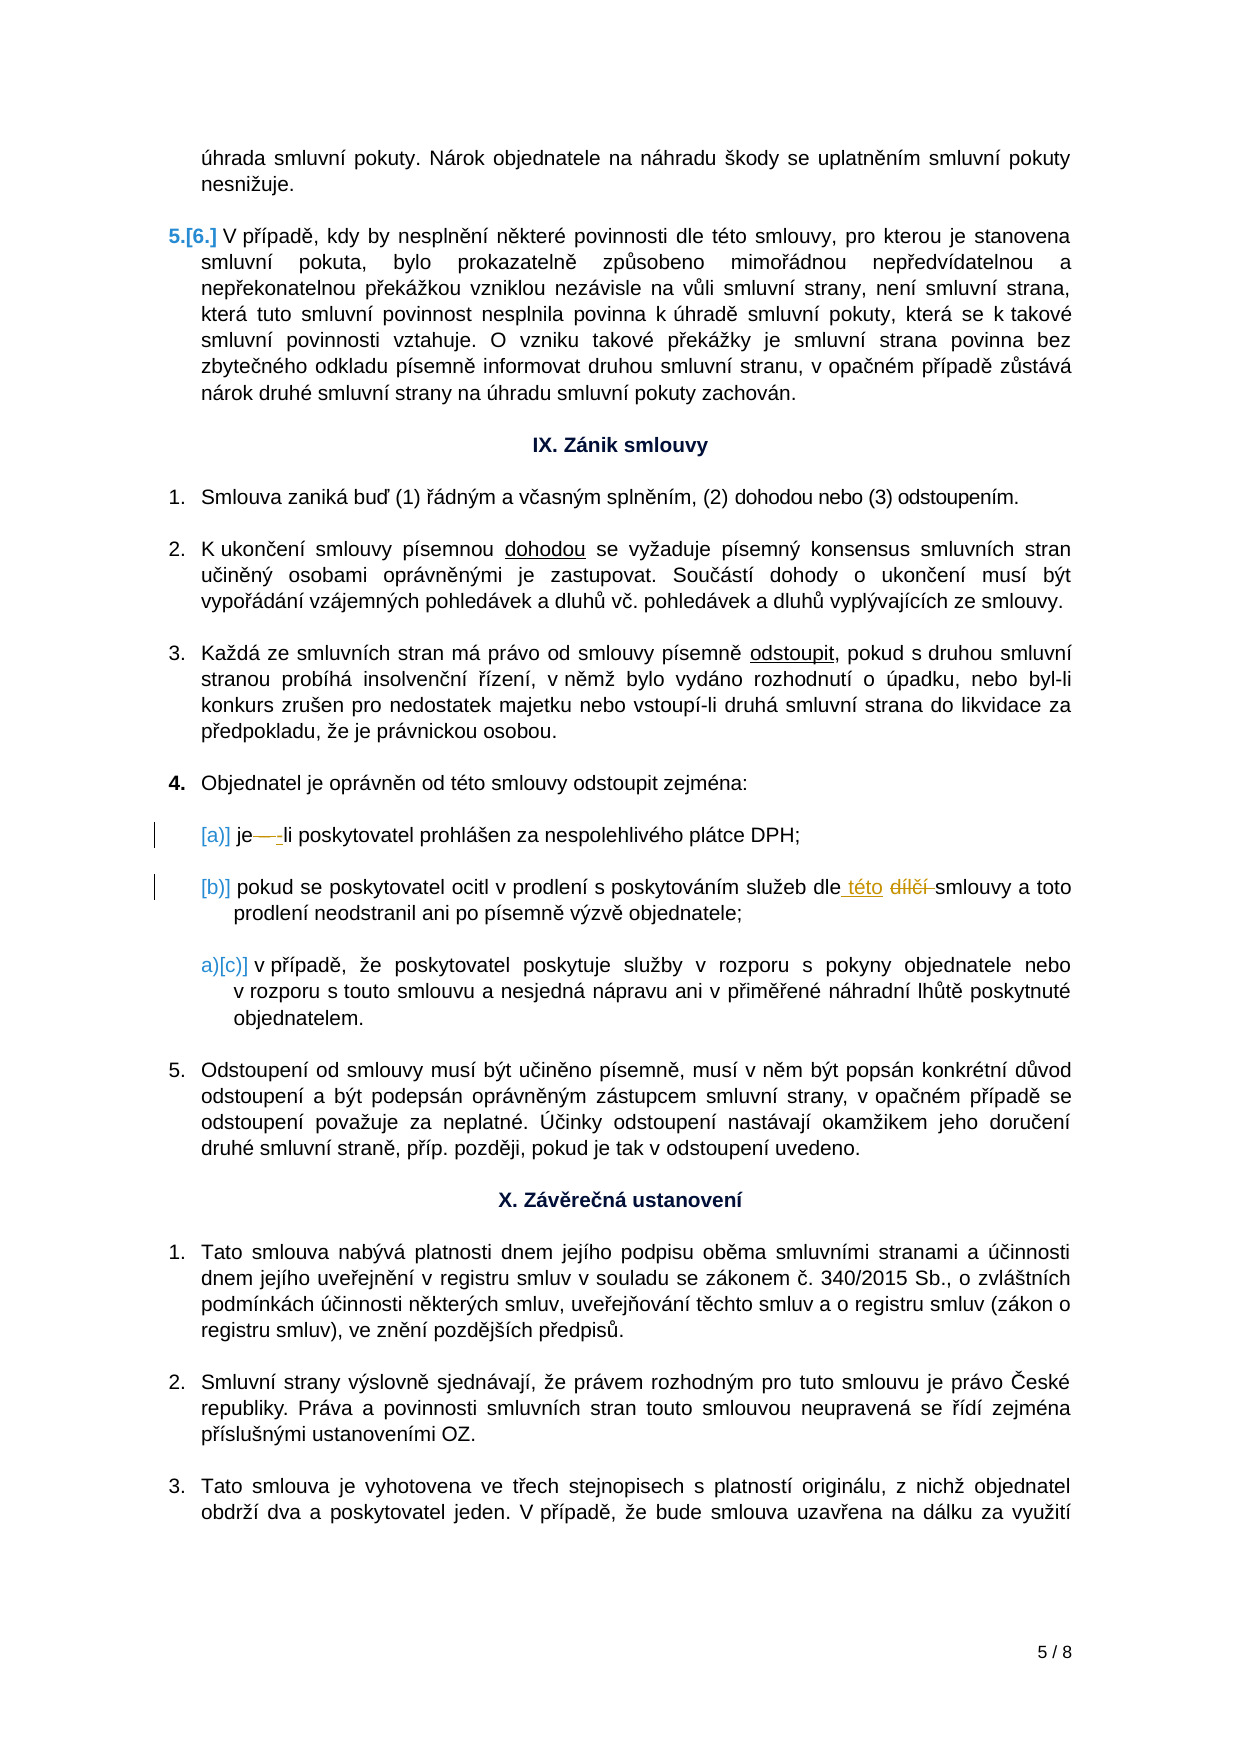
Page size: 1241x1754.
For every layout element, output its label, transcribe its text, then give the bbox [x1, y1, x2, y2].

list Smlouva zaniká buď (1) řádným a včasným splněním, (2) dohodou nebo (3) odstoupením. [168, 483, 1072, 509]
subtitle Závěrečná ustanovení [168, 1186, 1072, 1212]
subtitle Zánik smlouvy [168, 431, 1072, 457]
list Smluvní strany výslovně sjednávají, že právem rozhodným pro tuto smlouvu je právo České republiky. Práva a povinnosti smluvních stran touto smlouvou neupravená se řídí zejména příslušnými ustanoveními OZ. [168, 1369, 1072, 1447]
list K ukončení smlouvy písemnou dohodou se vyžaduje písemný konsensus smluvních stran učiněný osobami oprávněnými je zastupovat. Součástí dohody o ukončení musí být vypořádání vzájemných pohledávek a dluhů vč. pohledávek a dluhů vyplývajících ze smlouvy. [168, 535, 1072, 613]
list Každá ze smluvních stran má právo od smlouvy písemně odstoupit, pokud s druhou smluvní stranou probíhá insolvenční řízení, v němž bylo vydáno rozhodnutí o úpadku, nebo byl-li konkurs zrušen pro nedostatek majetku nebo vstoupí-li druhá smluvní strana do likvidace za předpokladu, že je právnickou osobou. [168, 639, 1072, 744]
list V případě, kdy by nesplnění některé povinnosti dle této smlouvy, pro kterou je stanovena smluvní pokuta, bylo prokazatelně způsobeno mimořádnou nepředvídatelnou a nepřekonatelnou překážkou vzniklou nezávisle na vůli smluvní strany, není smluvní strana, která tuto smluvní povinnost nesplnila povinna k úhradě smluvní pokuty, která se k takové smluvní povinnosti vztahuje. O vzniku takové překážky je smluvní strana povinna bez zbytečného odkladu písemně informovat druhou smluvní stranu, v opačném případě zůstává nárok druhé smluvní strany na úhradu smluvní pokuty zachován. [168, 223, 1072, 405]
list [168, 145, 1072, 197]
list Objednatel je oprávněn od této smlouvy odstoupit zejména: [168, 770, 1072, 796]
list Tato smlouva nabývá platnosti dnem jejího podpisu oběma smluvními stranami a účinnosti dnem jejího uveřejnění v registru smluv v souladu se zákonem č. 340/2015 Sb., o zvláštních podmínkách účinnosti některých smluv, uveřejňování těchto smluv a o registru smluv (zákon o registru smluv), ve znění pozdějších předpisů. [168, 1238, 1072, 1343]
list Odstoupení od smlouvy musí být učiněno písemně, musí v něm být popsán konkrétní důvod odstoupení a být podepsán oprávněným zástupcem smluvní strany, v opačném případě se odstoupení považuje za neplatné. Účinky odstoupení nastávají okamžikem jeho doručení druhé smluvní straně, příp. později, pokud je tak v odstoupení uvedeno. [168, 1056, 1072, 1160]
list pokud se poskytovatel ocitl v prodlení s poskytováním služeb dle smlouvy a toto prodlení neodstranil ani po písemně výzvě objednatele; [201, 874, 1072, 926]
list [168, 1473, 1072, 1525]
list v případě, že poskytovatel poskytuje služby v rozporu s pokyny objednatele nebo v rozporu s touto smlouvu a nesjedná nápravu ani v přiměřené náhradní lhůtě poskytnuté objednatelem. [201, 952, 1072, 1030]
list jeli poskytovatel prohlášen za nespolehlivého plátce DPH; [201, 822, 1072, 848]
